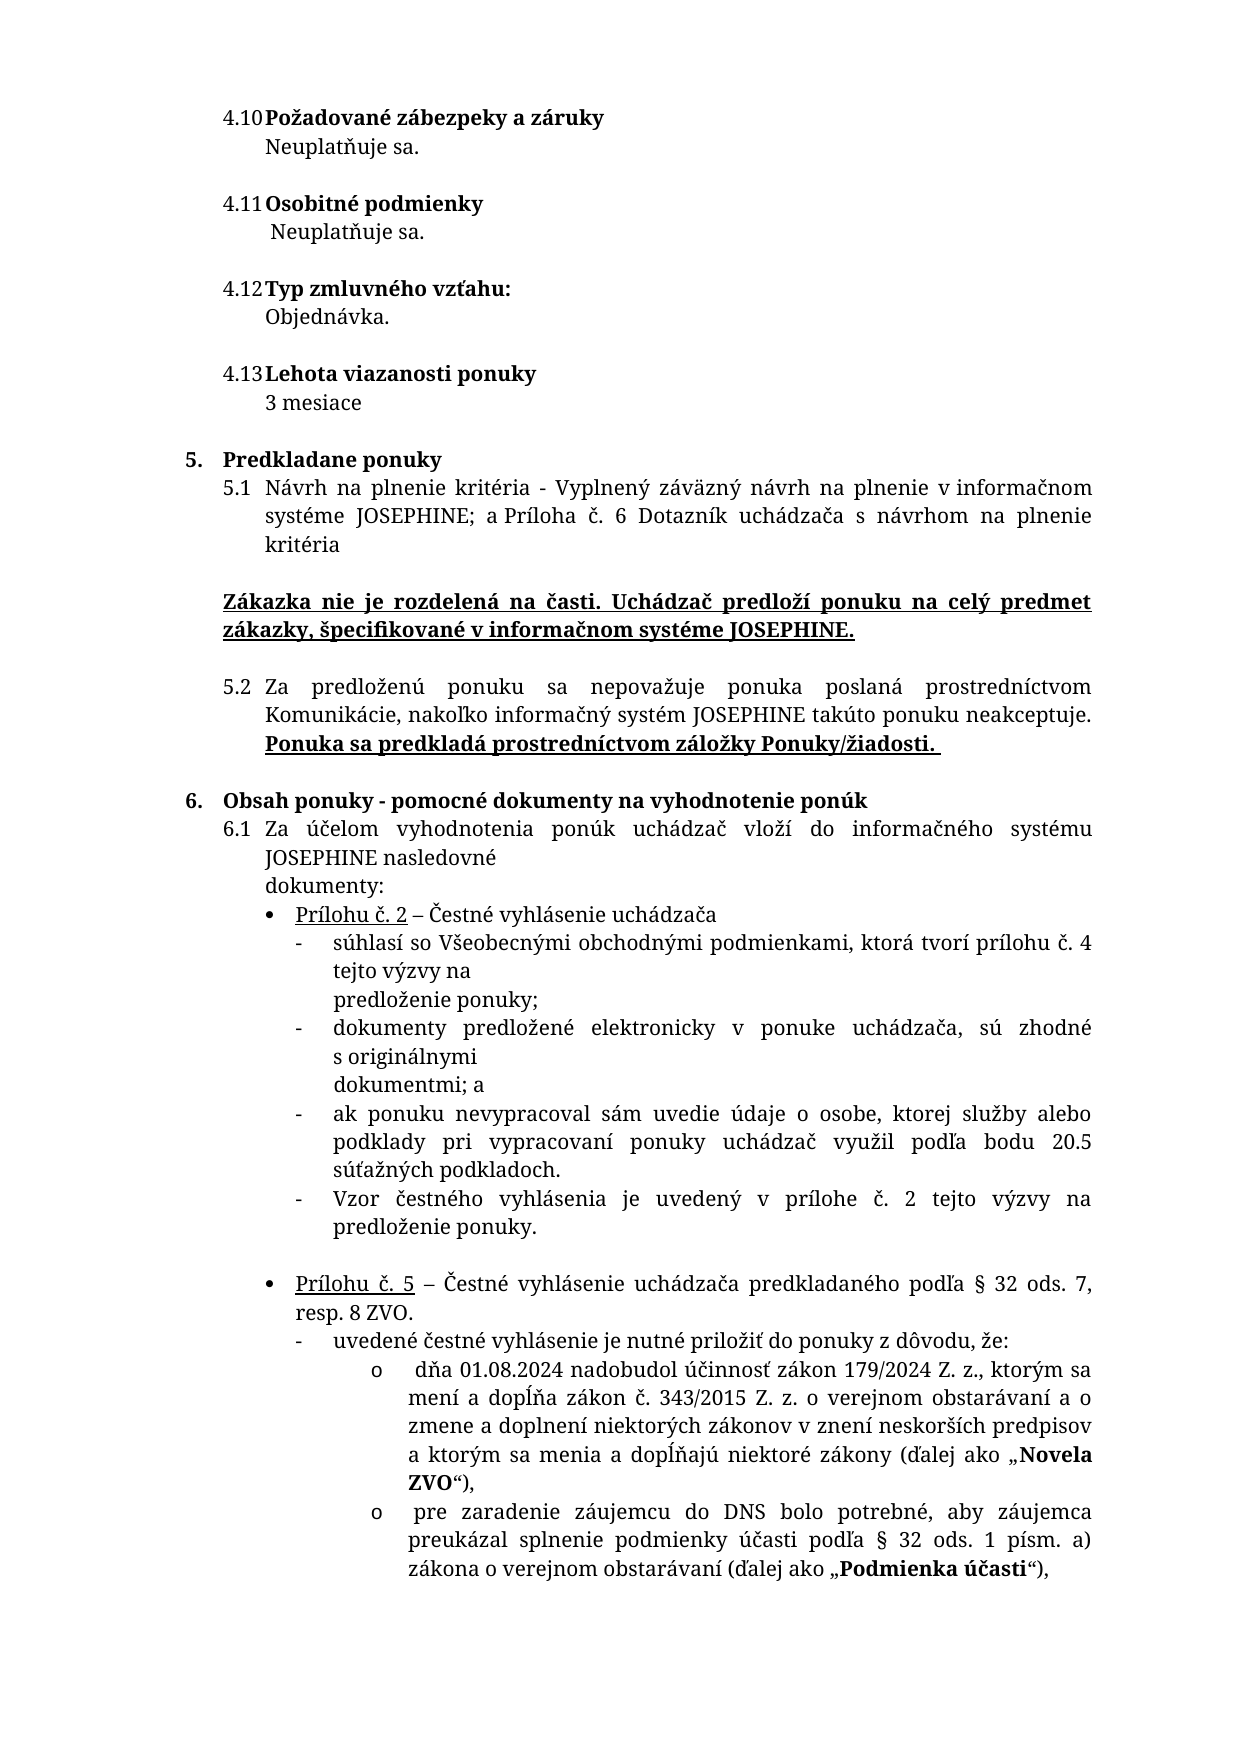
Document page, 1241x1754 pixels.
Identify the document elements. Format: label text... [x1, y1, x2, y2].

list Lehota viazanosti ponuky [223, 359, 1093, 388]
list Neuplatňuje sa. [223, 217, 1093, 246]
list Neuplatňuje sa. [265, 132, 1093, 160]
list Požadované zábezpeky a záruky [223, 103, 1093, 132]
list dňa 01.08.2024 nadobudol účinnosť zákon 179/2024 Z. z., ktorým sa mení a dopĺňa zákon č. 343/2015 Z. z. o verejnom obstarávaní a o zmene a doplnení niektorých zákonov v znení neskorších predpisov a ktorým sa menia a dopĺňajú niektoré zákony (ďalej ako „Novela ZVO“), [370, 1355, 1093, 1497]
list Prílohu č. 2 – Čestné vyhlásenie uchádzača [266, 900, 1093, 928]
list ak ponuku nevypracoval sám uvedie údaje o osobe, ktorej služby alebo podklady pri vypracovaní ponuky uchádzač využil podľa bodu 20.5 súťažných podkladoch. [295, 1099, 1093, 1184]
list predloženie ponuky; [295, 985, 1093, 1013]
list Za účelom vyhodnotenia ponúk uchádzač vloží do informačného systému JOSEPHINE nasledovné [223, 814, 1093, 871]
list Typ zmluvného vzťahu: [223, 274, 1093, 302]
list Vzor čestného vyhlásenia je uvedený v prílohe č. 2 tejto výzvy na predloženie ponuky. [295, 1184, 1093, 1241]
list dokumenty predložené elektronicky v ponuke uchádzača, sú zhodné s originálnymi [295, 1013, 1093, 1070]
list uvedené čestné vyhlásenie je nutné priložiť do ponuky z dôvodu, že: [295, 1326, 1093, 1355]
list Návrh na plnenie kritéria - Vyplnený záväzný návrh na plnenie v informačnom systéme JOSEPHINE; a Príloha č. 6 Dotazník uchádzača s návrhom na plnenie kritéria [223, 473, 1093, 558]
list Za predloženú ponuku sa nepovažuje ponuka poslaná prostredníctvom Komunikácie, nakoľko informačný systém JOSEPHINE takúto ponuku neakceptuje. Ponuka sa predkladá prostredníctvom záložky Ponuky/žiadosti. [223, 672, 1093, 757]
list Obsah ponuky - pomocné dokumenty na vyhodnotenie ponúk [185, 786, 1093, 814]
list dokumenty: [265, 871, 1093, 900]
list súhlasí so Všeobecnými obchodnými podmienkami, ktorá tvorí prílohu č. 4 tejto výzvy na [295, 928, 1093, 985]
list Prílohu č. 5 – Čestné vyhlásenie uchádzača predkladaného podľa § 32 ods. 7, resp. 8 ZVO. [266, 1269, 1093, 1326]
list dokumentmi; a [295, 1070, 1093, 1099]
list Osobitné podmienky [223, 189, 1093, 217]
list Predkladane ponuky [185, 445, 1093, 473]
list Objednávka. [223, 302, 1093, 331]
list 3 mesiace [265, 388, 1093, 416]
list Zákazka nie je rozdelená na časti. Uchádzač predloží ponuku na celý predmet zákazky, špecifikované v informačnom systéme JOSEPHINE. [223, 587, 1093, 644]
list pre zaradenie záujemcu do DNS bolo potrebné, aby záujemca preukázal splnenie podmienky účasti podľa § 32 ods. 1 písm. a) zákona o verejnom obstarávaní (ďalej ako „Podmienka účasti“), [370, 1497, 1093, 1582]
